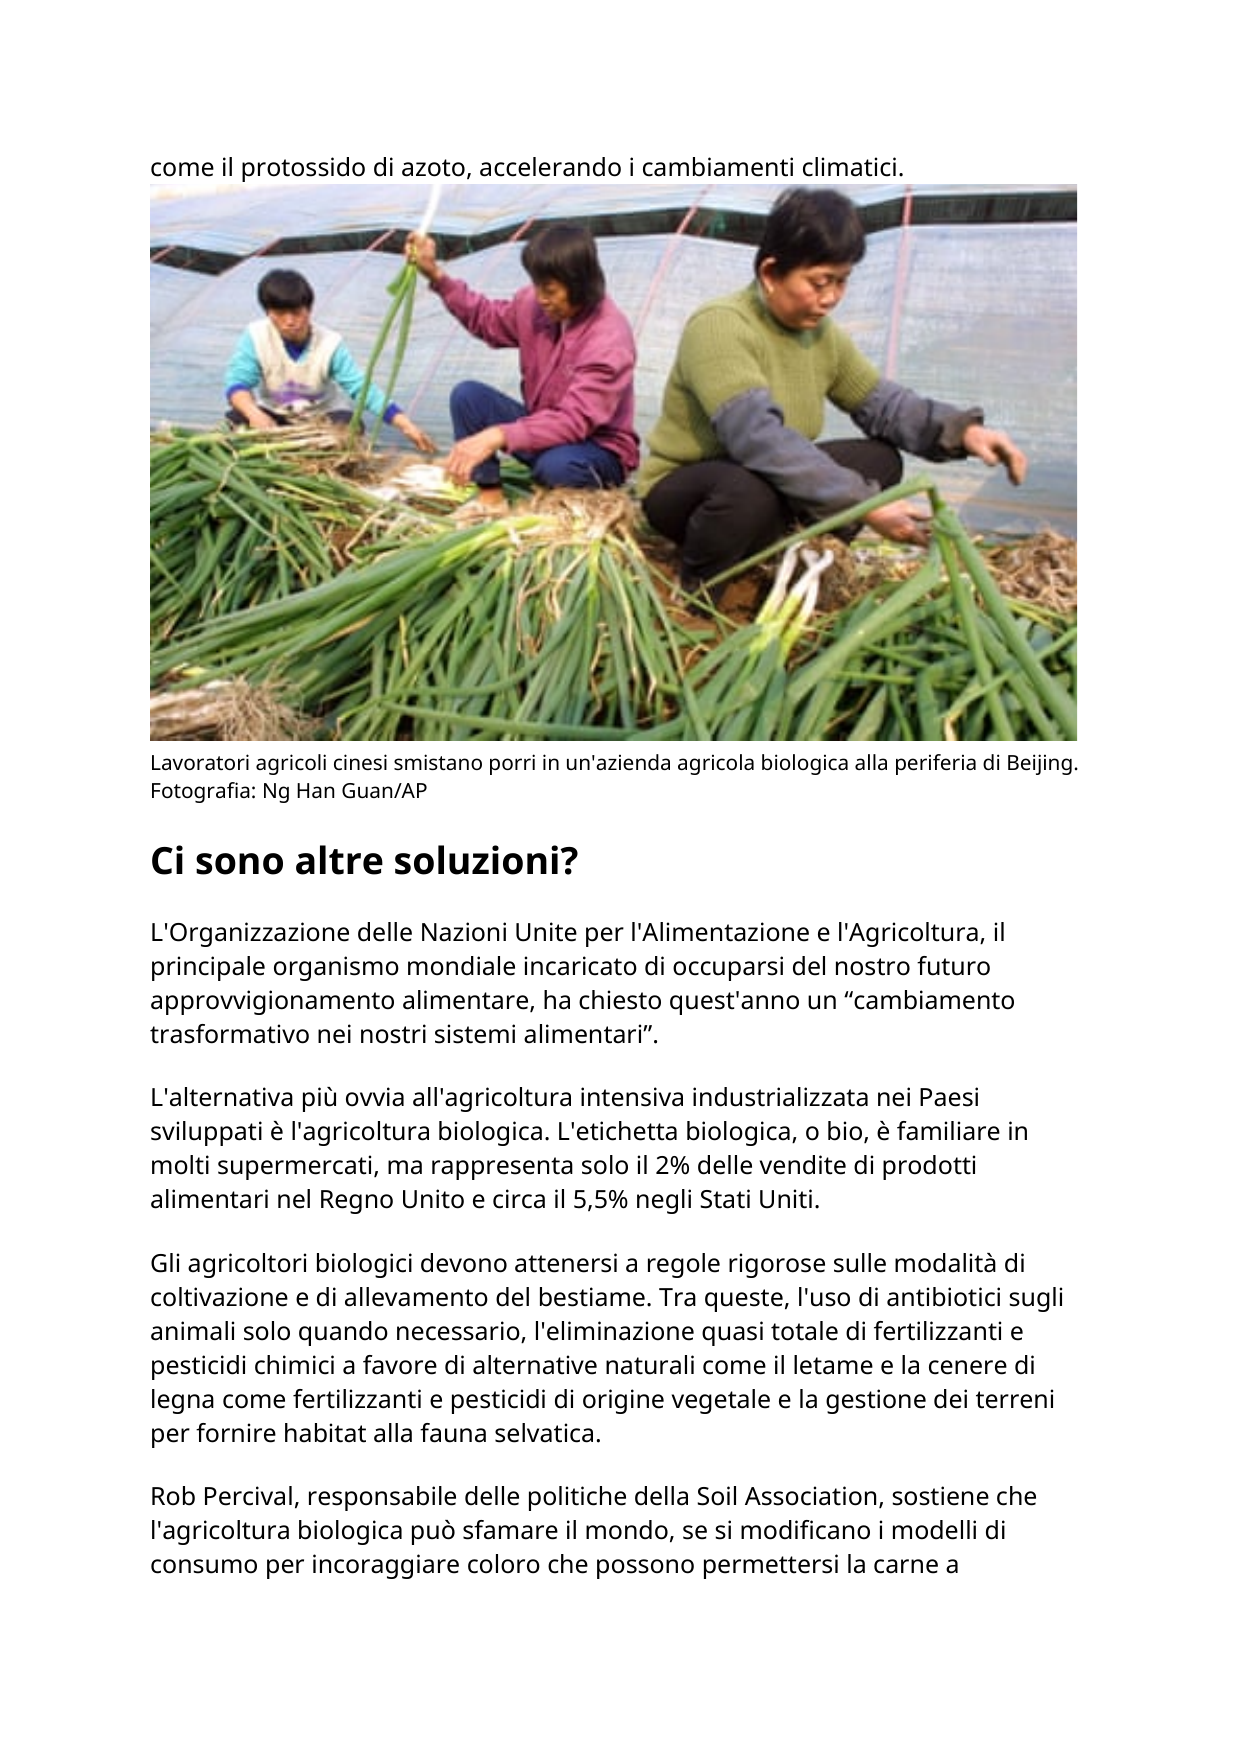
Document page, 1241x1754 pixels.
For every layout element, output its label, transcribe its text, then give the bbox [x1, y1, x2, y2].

picture [150, 184, 1078, 741]
text L'alternativa più ovvia all'agricoltura intensiva industrializzata nei Paesi sviluppati è l'agricoltura biologica. L'etichetta biologica, o bio, è familiare in molti supermercati, ma rappresenta solo il 2% delle vendite di prodotti alimentari nel Regno Unito e circa il 5,5% negli Stati Uniti. [150, 1080, 1090, 1216]
text Lavoratori agricoli cinesi smistano porri in un'azienda agricola biologica alla periferia di Beijing. Fotografia: Ng Han Guan/AP [150, 748, 1090, 805]
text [150, 150, 1090, 748]
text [150, 1479, 1090, 1581]
text Gli agricoltori biologici devono attenersi a regole rigorose sulle modalità di coltivazione e di allevamento del bestiame. Tra queste, l'uso di antibiotici sugli animali solo quando necessario, l'eliminazione quasi totale di fertilizzanti e pesticidi chimici a favore di alternative naturali come il letame e la cenere di legna come fertilizzanti e pesticidi di origine vegetale e la gestione dei terreni per fornire habitat alla fauna selvatica. [150, 1245, 1090, 1450]
text L'Organizzazione delle Nazioni Unite per l'Alimentazione e l'Agricoltura, il principale organismo mondiale incaricato di occuparsi del nostro futuro approvvigionamento alimentare, ha chiesto quest'anno un “cambiamento trasformativo nei nostri sistemi alimentari”. [150, 914, 1090, 1051]
text Ci sono altre soluzioni? [150, 834, 1090, 885]
